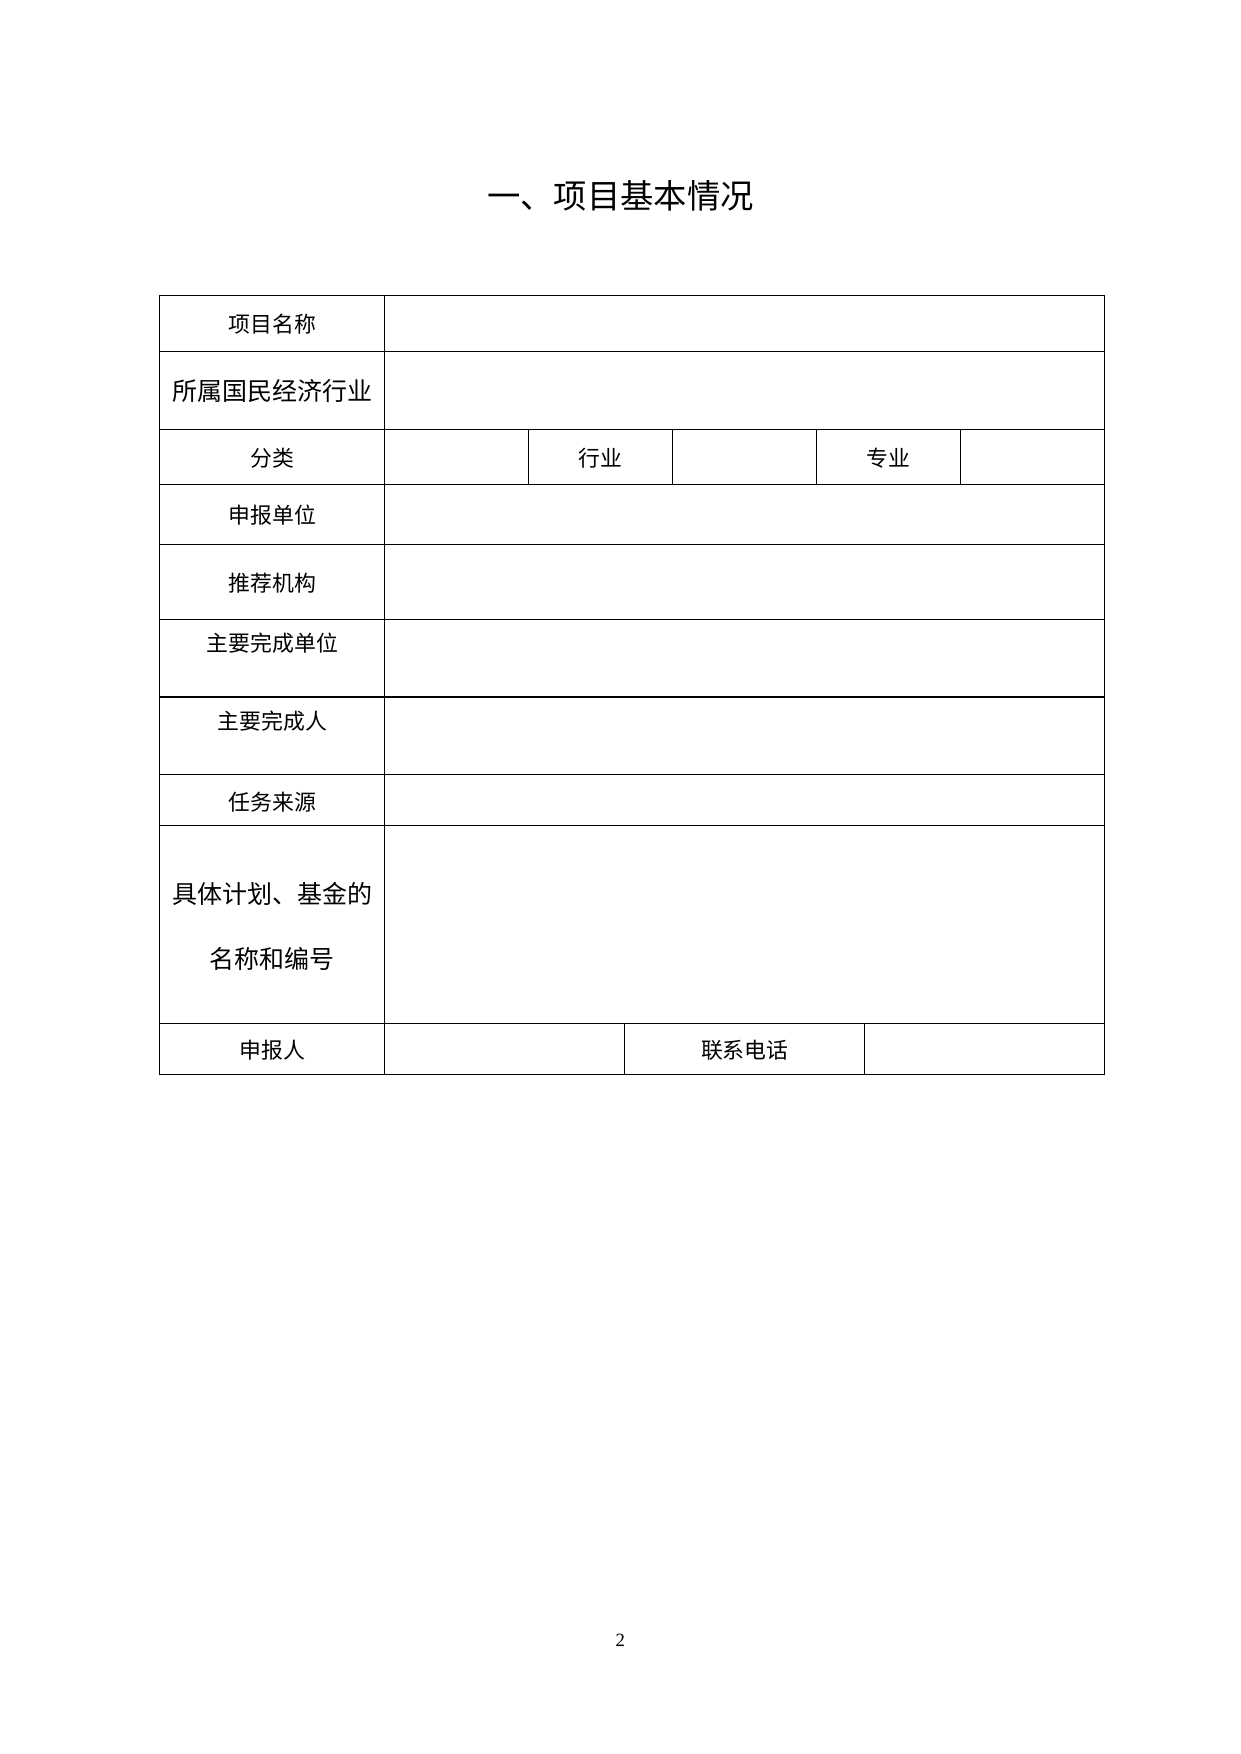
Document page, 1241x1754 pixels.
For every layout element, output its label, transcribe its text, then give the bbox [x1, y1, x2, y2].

table_cell [385, 485, 1104, 544]
table_cell 行业 [529, 430, 672, 484]
table_cell 任务来源 [160, 775, 384, 825]
table_cell [865, 1024, 1104, 1074]
table_cell [385, 775, 1104, 825]
table_cell [385, 698, 1104, 774]
table_cell 推荐机构 [160, 545, 384, 618]
table_cell 分类 [160, 430, 384, 484]
table_cell [673, 430, 816, 484]
table_cell 专业 [817, 430, 960, 484]
table_cell [385, 620, 1104, 696]
table_cell [385, 826, 1104, 1023]
table_cell 所属国民经济行业 [160, 352, 384, 428]
table_cell [961, 430, 1104, 484]
table_cell [385, 545, 1104, 618]
table_cell 主要完成单位 [160, 620, 384, 696]
table_header 项目名称 [160, 296, 384, 351]
subtitle 一、项目基本情况 [148, 162, 1092, 227]
table_cell [385, 430, 528, 484]
table_cell [385, 1024, 624, 1074]
table_cell 主要完成人 [160, 698, 384, 774]
table_header [385, 296, 1104, 351]
table_cell 联系电话 [625, 1024, 864, 1074]
table_cell 具体计划、基金的名称和编号 [160, 826, 384, 1023]
table_cell 申报人 [160, 1024, 384, 1074]
table_cell 申报单位 [160, 485, 384, 544]
table_cell [385, 352, 1104, 428]
